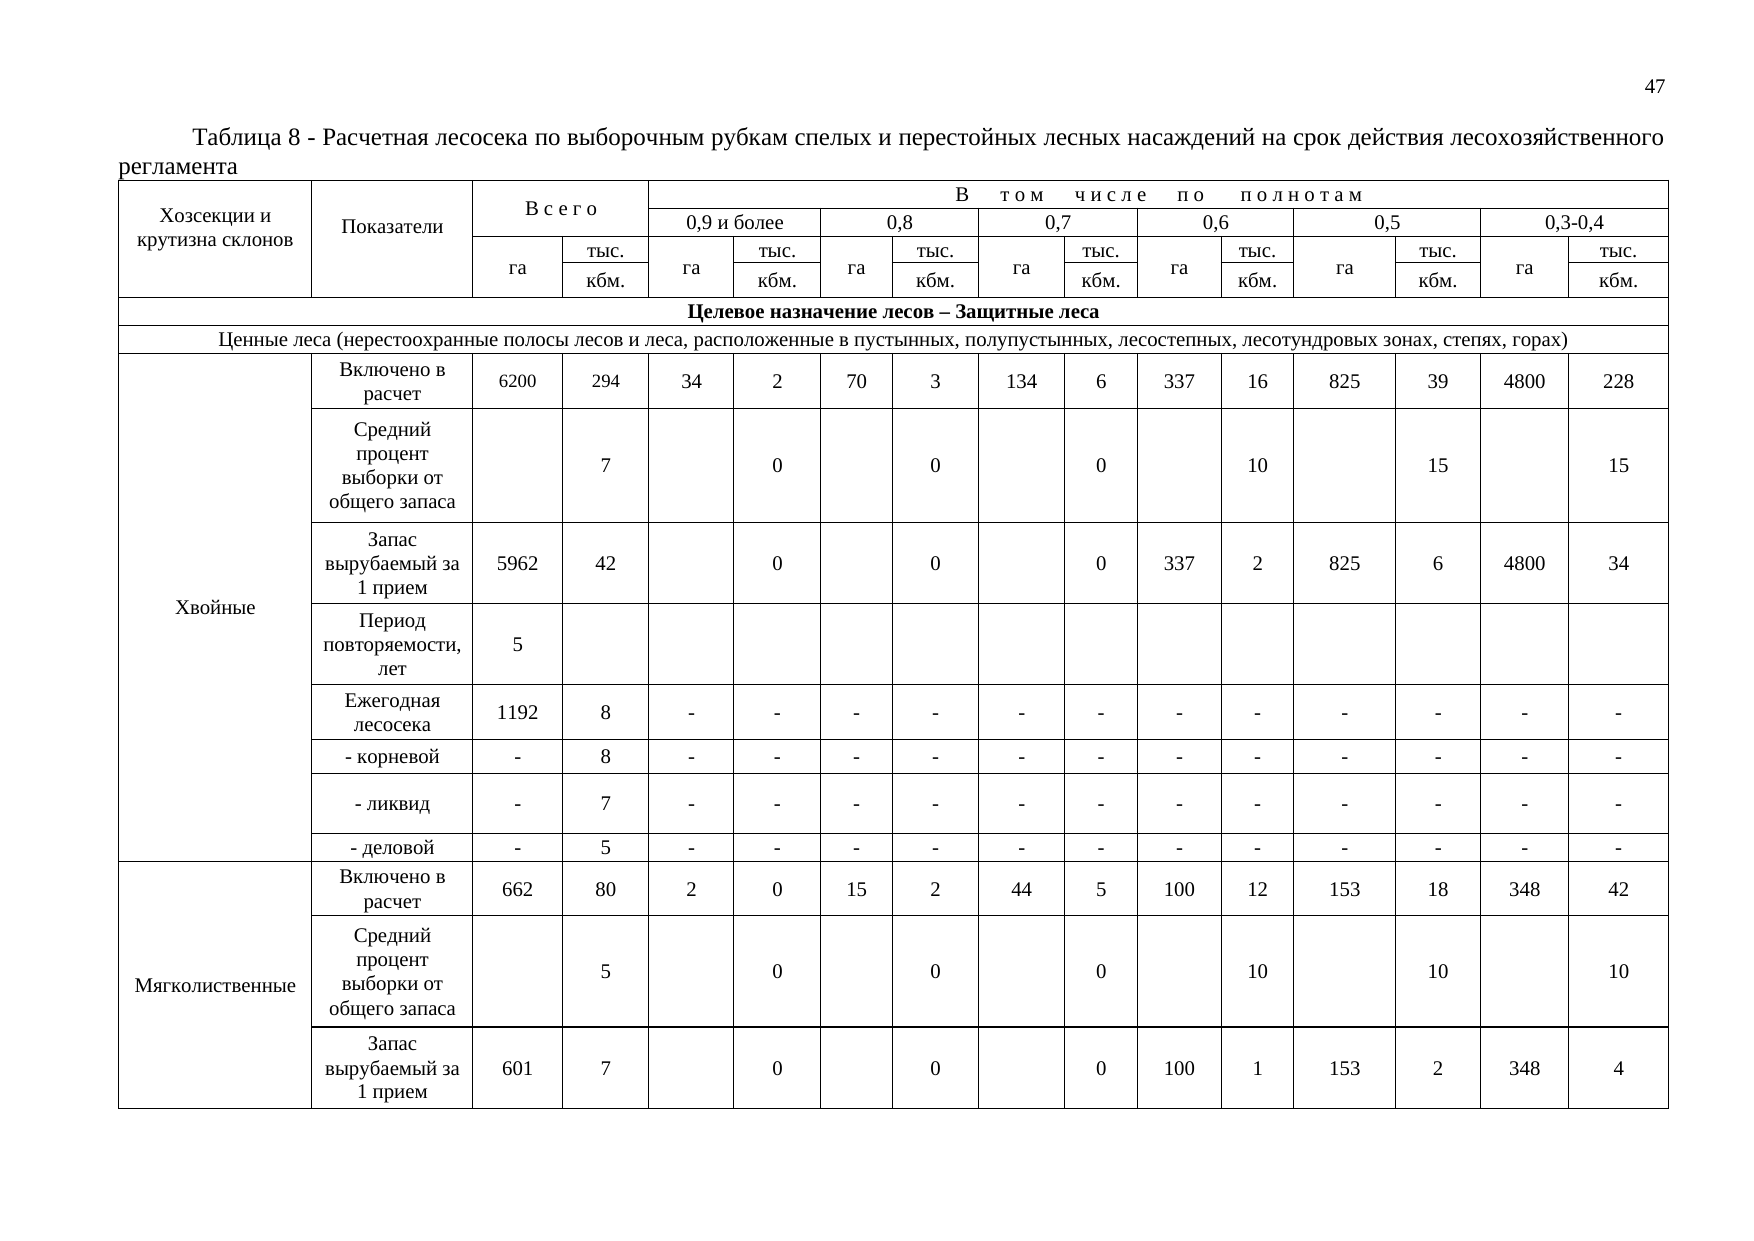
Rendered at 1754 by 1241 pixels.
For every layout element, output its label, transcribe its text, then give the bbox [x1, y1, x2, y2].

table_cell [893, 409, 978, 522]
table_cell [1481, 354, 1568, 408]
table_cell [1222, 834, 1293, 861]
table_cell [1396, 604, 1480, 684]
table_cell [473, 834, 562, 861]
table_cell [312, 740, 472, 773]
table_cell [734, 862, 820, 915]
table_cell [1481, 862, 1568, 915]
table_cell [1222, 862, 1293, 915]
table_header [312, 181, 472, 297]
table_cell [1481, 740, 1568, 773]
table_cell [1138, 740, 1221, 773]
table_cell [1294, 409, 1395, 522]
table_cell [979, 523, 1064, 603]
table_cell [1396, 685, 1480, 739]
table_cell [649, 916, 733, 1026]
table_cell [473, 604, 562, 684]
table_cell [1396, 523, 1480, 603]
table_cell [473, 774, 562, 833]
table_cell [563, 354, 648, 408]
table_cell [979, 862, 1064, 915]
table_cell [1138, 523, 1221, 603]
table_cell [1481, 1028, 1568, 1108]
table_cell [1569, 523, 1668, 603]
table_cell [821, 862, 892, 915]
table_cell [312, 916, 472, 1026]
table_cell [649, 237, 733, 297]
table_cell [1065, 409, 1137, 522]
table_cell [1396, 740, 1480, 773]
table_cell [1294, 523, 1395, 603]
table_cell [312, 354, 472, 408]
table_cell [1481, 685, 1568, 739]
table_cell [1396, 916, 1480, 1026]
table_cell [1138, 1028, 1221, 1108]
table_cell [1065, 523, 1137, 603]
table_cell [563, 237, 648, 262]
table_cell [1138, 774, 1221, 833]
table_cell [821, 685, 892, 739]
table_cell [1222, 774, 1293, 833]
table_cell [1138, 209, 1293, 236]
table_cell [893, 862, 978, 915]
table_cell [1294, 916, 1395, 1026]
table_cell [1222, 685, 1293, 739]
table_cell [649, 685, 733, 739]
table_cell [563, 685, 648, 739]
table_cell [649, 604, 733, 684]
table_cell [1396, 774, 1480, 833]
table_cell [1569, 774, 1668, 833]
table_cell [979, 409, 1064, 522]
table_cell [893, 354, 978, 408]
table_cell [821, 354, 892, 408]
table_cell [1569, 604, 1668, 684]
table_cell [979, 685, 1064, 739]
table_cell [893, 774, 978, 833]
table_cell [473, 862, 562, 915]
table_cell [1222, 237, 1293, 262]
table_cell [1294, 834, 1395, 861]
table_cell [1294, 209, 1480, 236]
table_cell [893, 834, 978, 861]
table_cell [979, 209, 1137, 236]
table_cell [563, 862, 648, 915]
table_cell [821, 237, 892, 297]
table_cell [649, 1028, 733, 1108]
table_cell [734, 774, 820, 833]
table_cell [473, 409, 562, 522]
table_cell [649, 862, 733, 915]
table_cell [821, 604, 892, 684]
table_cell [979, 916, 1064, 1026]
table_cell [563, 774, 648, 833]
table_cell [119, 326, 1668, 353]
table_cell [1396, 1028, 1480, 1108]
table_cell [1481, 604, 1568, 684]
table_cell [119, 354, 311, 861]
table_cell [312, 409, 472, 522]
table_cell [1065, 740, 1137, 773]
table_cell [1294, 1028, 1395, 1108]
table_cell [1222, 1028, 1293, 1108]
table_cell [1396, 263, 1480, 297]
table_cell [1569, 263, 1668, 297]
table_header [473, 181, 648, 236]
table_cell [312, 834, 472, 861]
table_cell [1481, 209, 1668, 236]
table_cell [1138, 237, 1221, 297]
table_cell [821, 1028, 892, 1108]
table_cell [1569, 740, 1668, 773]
text Таблица 8 - Расчетная лесосека по выборочным рубкам спелых и перестойных лесных насаждений на срок действия лесохозяйственного регламента [118, 122, 1665, 179]
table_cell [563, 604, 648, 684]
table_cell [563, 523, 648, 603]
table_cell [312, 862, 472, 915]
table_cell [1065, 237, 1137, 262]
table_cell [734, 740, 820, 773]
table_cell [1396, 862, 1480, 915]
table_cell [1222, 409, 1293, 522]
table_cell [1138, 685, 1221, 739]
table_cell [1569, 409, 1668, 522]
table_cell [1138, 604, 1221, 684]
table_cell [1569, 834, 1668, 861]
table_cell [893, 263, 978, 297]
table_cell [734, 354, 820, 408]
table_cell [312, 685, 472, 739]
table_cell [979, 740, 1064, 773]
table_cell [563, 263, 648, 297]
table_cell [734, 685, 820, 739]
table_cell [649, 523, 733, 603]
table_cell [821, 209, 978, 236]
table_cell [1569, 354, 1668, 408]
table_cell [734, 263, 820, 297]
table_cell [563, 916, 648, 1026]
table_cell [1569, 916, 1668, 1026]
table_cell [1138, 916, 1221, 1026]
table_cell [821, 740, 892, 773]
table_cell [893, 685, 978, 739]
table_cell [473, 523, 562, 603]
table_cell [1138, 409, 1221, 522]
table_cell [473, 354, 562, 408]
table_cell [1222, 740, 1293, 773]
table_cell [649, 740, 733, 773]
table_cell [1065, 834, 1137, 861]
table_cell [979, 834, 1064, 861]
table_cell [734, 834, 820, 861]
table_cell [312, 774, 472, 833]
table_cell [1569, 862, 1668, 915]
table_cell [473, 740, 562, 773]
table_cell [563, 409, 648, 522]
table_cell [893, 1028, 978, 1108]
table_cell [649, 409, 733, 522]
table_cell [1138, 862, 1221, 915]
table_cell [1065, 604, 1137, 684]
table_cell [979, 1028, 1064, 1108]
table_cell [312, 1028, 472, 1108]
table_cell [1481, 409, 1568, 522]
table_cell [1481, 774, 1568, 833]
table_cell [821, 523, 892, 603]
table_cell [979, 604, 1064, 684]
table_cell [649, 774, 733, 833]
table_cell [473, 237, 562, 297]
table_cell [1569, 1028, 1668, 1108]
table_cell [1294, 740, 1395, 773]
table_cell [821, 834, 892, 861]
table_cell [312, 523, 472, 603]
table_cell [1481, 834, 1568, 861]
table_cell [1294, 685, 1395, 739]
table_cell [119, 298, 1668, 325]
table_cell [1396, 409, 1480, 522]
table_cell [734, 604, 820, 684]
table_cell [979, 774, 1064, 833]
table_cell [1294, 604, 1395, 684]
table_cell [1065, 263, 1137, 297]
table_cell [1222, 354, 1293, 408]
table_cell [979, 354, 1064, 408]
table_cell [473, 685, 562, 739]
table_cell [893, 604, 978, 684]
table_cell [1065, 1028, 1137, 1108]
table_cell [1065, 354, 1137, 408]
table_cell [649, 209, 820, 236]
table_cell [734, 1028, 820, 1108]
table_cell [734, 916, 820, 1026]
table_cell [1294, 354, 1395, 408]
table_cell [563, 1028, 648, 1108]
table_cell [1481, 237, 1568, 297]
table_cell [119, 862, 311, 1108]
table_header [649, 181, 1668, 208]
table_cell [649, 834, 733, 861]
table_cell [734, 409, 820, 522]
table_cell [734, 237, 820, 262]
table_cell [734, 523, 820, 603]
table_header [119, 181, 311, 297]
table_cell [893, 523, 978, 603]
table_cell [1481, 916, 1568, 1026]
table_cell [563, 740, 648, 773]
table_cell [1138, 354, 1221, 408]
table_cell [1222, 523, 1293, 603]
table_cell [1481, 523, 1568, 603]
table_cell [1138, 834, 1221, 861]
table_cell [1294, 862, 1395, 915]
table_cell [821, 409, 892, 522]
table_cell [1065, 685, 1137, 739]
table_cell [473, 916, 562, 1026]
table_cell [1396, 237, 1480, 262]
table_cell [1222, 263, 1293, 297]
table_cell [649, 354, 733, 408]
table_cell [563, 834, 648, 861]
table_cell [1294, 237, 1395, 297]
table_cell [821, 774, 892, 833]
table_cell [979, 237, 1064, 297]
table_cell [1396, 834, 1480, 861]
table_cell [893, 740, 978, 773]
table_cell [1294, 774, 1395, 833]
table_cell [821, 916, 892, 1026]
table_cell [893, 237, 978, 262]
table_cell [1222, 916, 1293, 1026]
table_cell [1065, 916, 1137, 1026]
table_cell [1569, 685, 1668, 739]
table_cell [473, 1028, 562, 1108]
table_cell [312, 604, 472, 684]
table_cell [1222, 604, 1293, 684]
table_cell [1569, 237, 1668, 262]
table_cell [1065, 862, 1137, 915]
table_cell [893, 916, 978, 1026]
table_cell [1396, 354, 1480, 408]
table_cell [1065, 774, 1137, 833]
